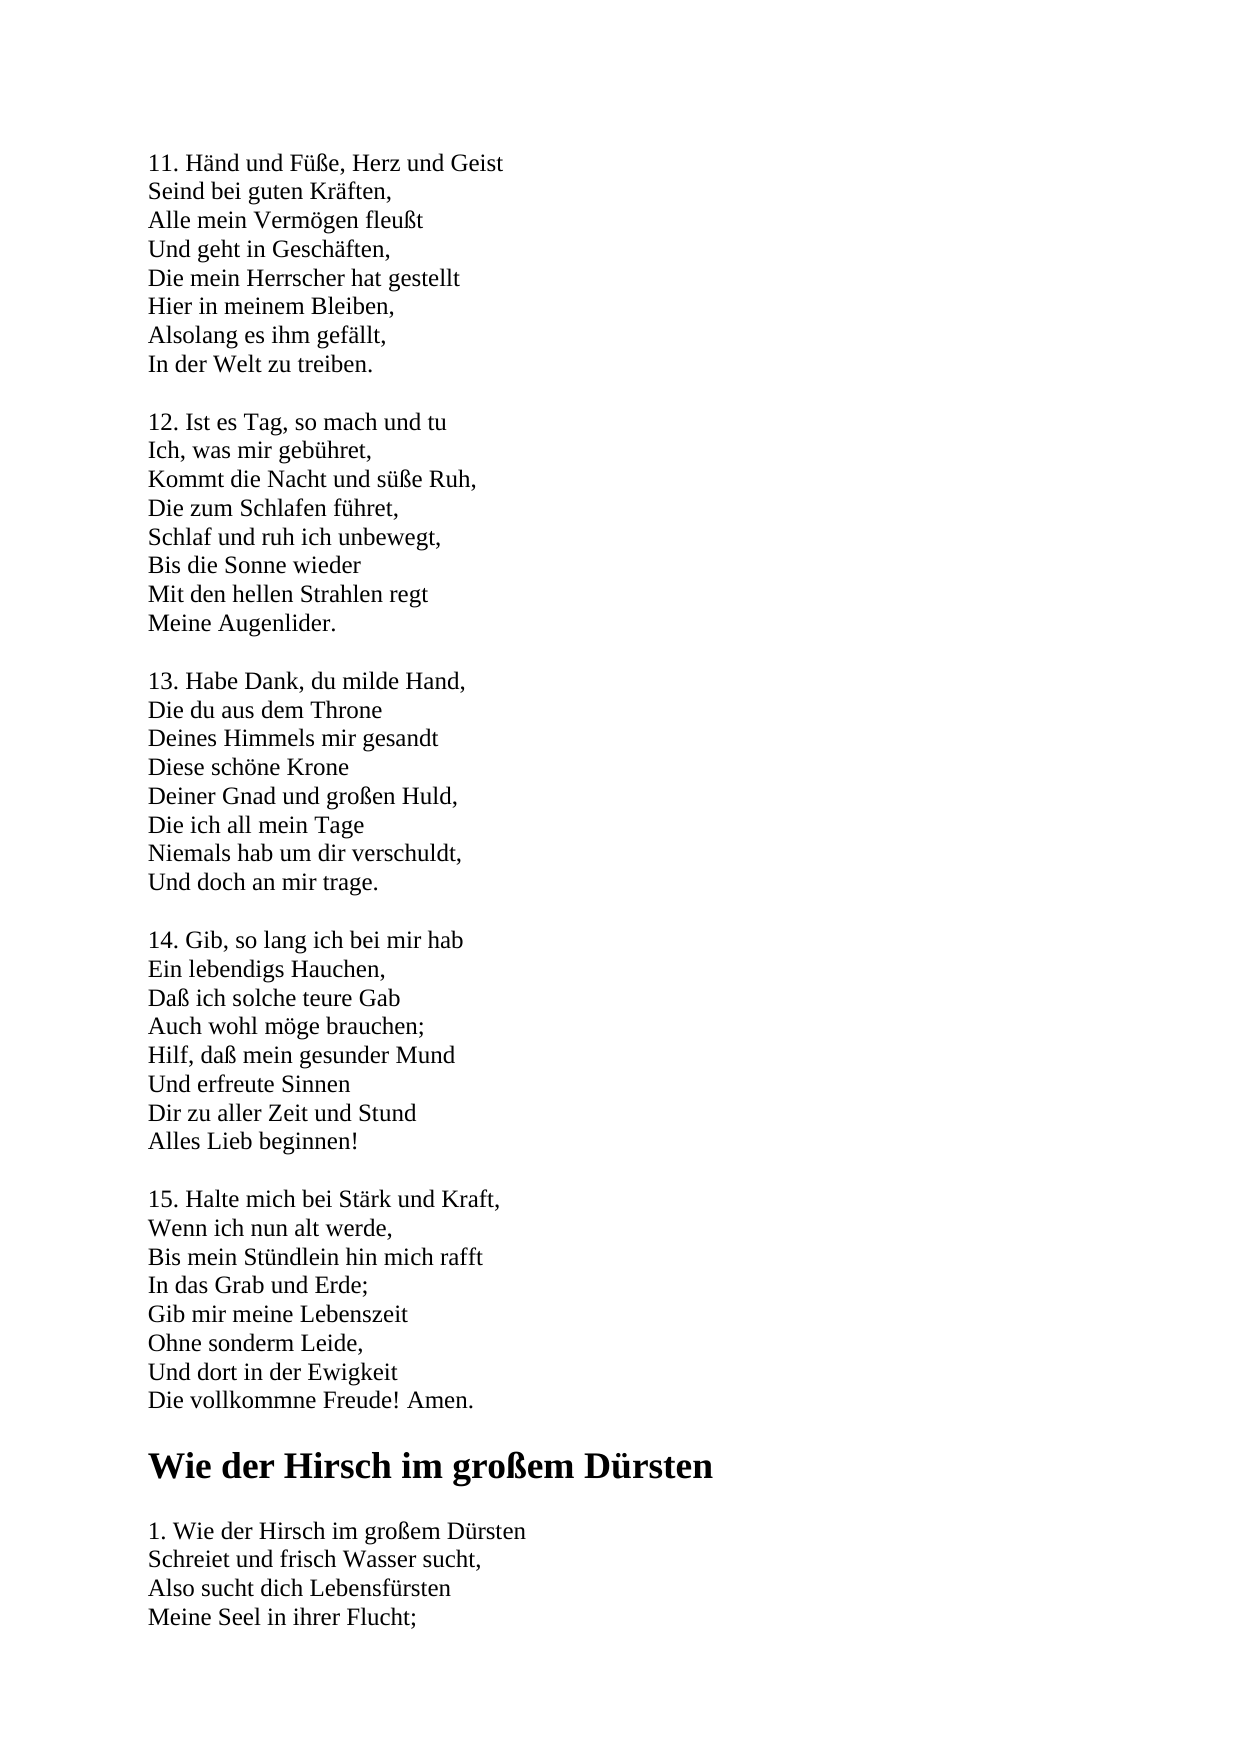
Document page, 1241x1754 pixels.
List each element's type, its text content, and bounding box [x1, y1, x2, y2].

subtitle Wie der Hirsch im großem Dürsten [148, 1443, 1093, 1487]
text 15. Halte mich bei Stärk und Kraft, Wenn ich nun alt werde, Bis mein Stündlein hin mich rafft In das Grab und Erde; Gib mir meine Lebenszeit Ohne sonderm Leide, Und dort in der Ewigkeit Die vollkommne Freude! Amen. [148, 1184, 1093, 1414]
text 12. Ist es Tag, so mach und tu Ich, was mir gebühret, Kommt die Nacht und süße Ruh, Die zum Schlafen führet, Schlaf und ruh ich unbewegt, Bis die Sonne wieder Mit den hellen Strahlen regt Meine Augenlider. [148, 407, 1093, 637]
text 11. Händ und Füße, Herz und Geist Seind bei guten Kräften, Alle mein Vermögen fleußt Und geht in Geschäften, Die mein Herrscher hat gestellt Hier in meinem Bleiben, Alsolang es ihm gefällt, In der Welt zu treiben. [148, 148, 1093, 378]
text 14. Gib, so lang ich bei mir hab Ein lebendigs Hauchen, Daß ich solche teure Gab Auch wohl möge brauchen; Hilf, daß mein gesunder Mund Und erfreute Sinnen Dir zu aller Zeit und Stund Alles Lieb beginnen! [148, 925, 1093, 1155]
text 13. Habe Dank, du milde Hand, Die du aus dem Throne Deines Himmels mir gesandt Diese schöne Krone Deiner Gnad und großen Huld, Die ich all mein Tage Niemals hab um dir verschuldt, Und doch an mir trage. [148, 666, 1093, 896]
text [148, 1516, 1093, 1631]
